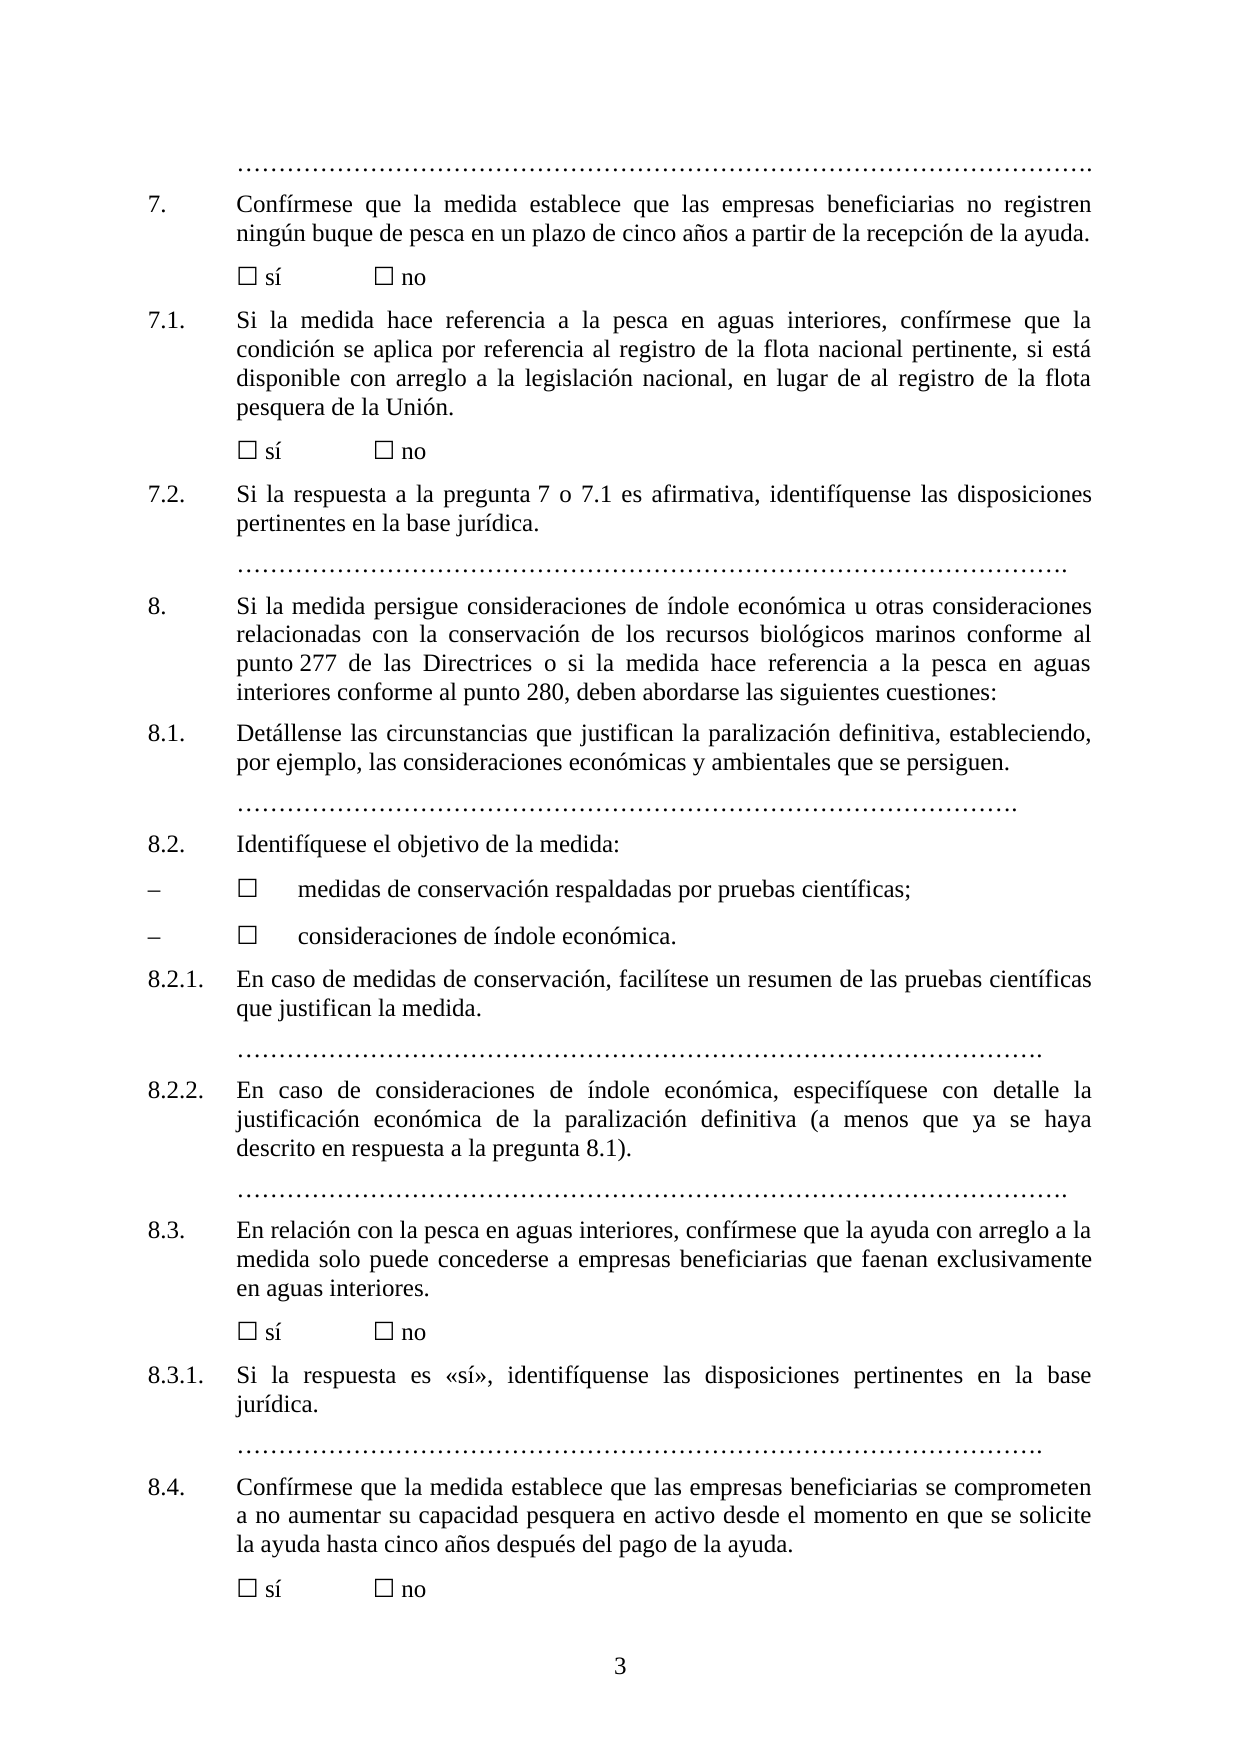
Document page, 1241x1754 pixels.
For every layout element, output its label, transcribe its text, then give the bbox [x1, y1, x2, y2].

text sí no [236, 1314, 1093, 1348]
text ……………………………………………………………………………………. [236, 1430, 1093, 1459]
text medidas de conservación respaldadas por pruebas científicas; [148, 871, 1093, 905]
text 8.2. Identifíquese el objetivo de la medida: [148, 829, 1093, 858]
text ………………………………………………………………………………………. [236, 1174, 1093, 1203]
text sí no [236, 433, 1093, 467]
text 7.1. Si la medida hace referencia a la pesca en aguas interiores, confírmese que la condición se aplica por referencia al registro de la flota nacional pertinente, si está disponible con arreglo a la legislación nacional, en lugar de al registro de la flota pesquera de la Unión. [148, 305, 1093, 420]
text ………………………………………………………………………………………. [236, 549, 1093, 578]
text 7.2. Si la respuesta a la pregunta 7 o 7.1 es afirmativa, identifíquense las disposiciones pertinentes en la base jurídica. [148, 479, 1093, 537]
text ……………………………………………………………………………………. [236, 1034, 1093, 1063]
text …………………………………………………………………………………………. [236, 148, 1093, 176]
text 8.3.1. Si la respuesta es «sí», identifíquense las disposiciones pertinentes en la base jurídica. [148, 1360, 1093, 1418]
text 8. Si la medida persigue consideraciones de índole económica u otras consideraciones relacionadas con la conservación de los recursos biológicos marinos conforme al punto 277 de las Directrices o si la medida hace referencia a la pesca en aguas interiores conforme al punto 280, deben abordarse las siguientes cuestiones: [148, 591, 1093, 706]
text 8.1. Detállense las circunstancias que justifican la paralización definitiva, estableciendo, por ejemplo, las consideraciones económicas y ambientales que se persiguen. [148, 718, 1093, 776]
text 8.4. Confírmese que la medida establece que las empresas beneficiarias se comprometen a no aumentar su capacidad pesquera en activo desde el momento en que se solicite la ayuda hasta cinco años después del pago de la ayuda. [148, 1472, 1093, 1558]
text 7. Confírmese que la medida establece que las empresas beneficiarias no registren ningún buque de pesca en un plazo de cinco años a partir de la recepción de la ayuda. [148, 189, 1093, 246]
text sí no [236, 259, 1093, 293]
text 8.2.2. En caso de consideraciones de índole económica, especifíquese con detalle la justificación económica de la paralización definitiva (a menos que ya se haya descrito en respuesta a la pregunta 8.1). [148, 1075, 1093, 1161]
text consideraciones de índole económica. [148, 917, 1093, 951]
text sí no [236, 1570, 1093, 1604]
text 8.2.1. En caso de medidas de conservación, facilítese un resumen de las pruebas científicas que justifican la medida. [148, 964, 1093, 1021]
text …………………………………………………………………………………. [236, 788, 1093, 817]
text 8.3. En relación con la pesca en aguas interiores, confírmese que la ayuda con arreglo a la medida solo puede concederse a empresas beneficiarias que faenan exclusivamente en aguas interiores. [148, 1215, 1093, 1301]
